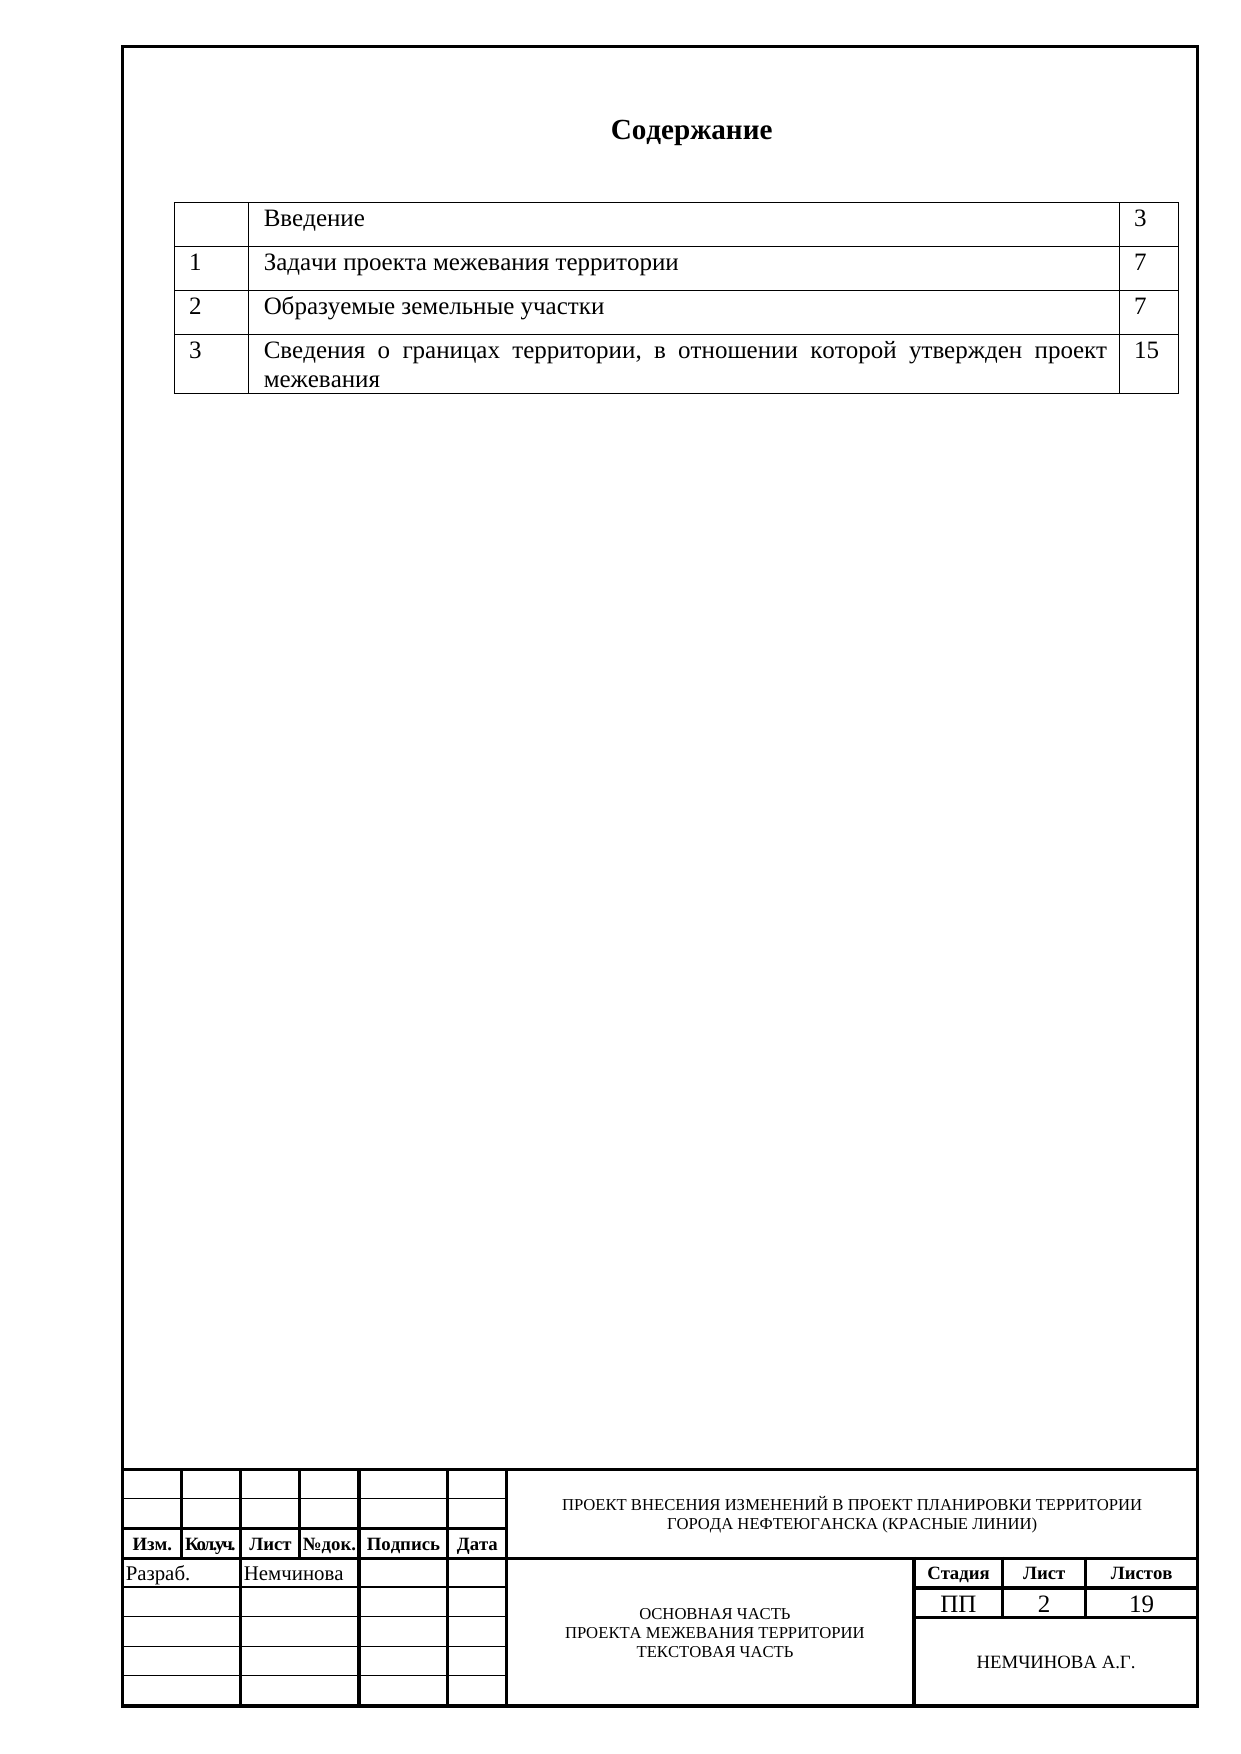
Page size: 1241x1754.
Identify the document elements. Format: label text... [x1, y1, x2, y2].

table_cell Образуемые земельные участки [249, 291, 1119, 334]
table_header [175, 203, 248, 246]
table_header 3 [1120, 203, 1178, 246]
table_cell Задачи проекта межевания территории [249, 247, 1119, 290]
table_cell 7 [1120, 247, 1178, 290]
table_cell 2 [175, 291, 248, 334]
table_cell 3 [175, 335, 248, 393]
table_cell Сведения о границах территории, в отношении которой утвержден проект межевания [249, 335, 1119, 393]
table_cell 7 [1120, 291, 1178, 334]
table_cell 1 [175, 247, 248, 290]
text Содержание [231, 116, 1152, 145]
table_cell 15 [1120, 335, 1178, 393]
table_header Введение [249, 203, 1119, 246]
